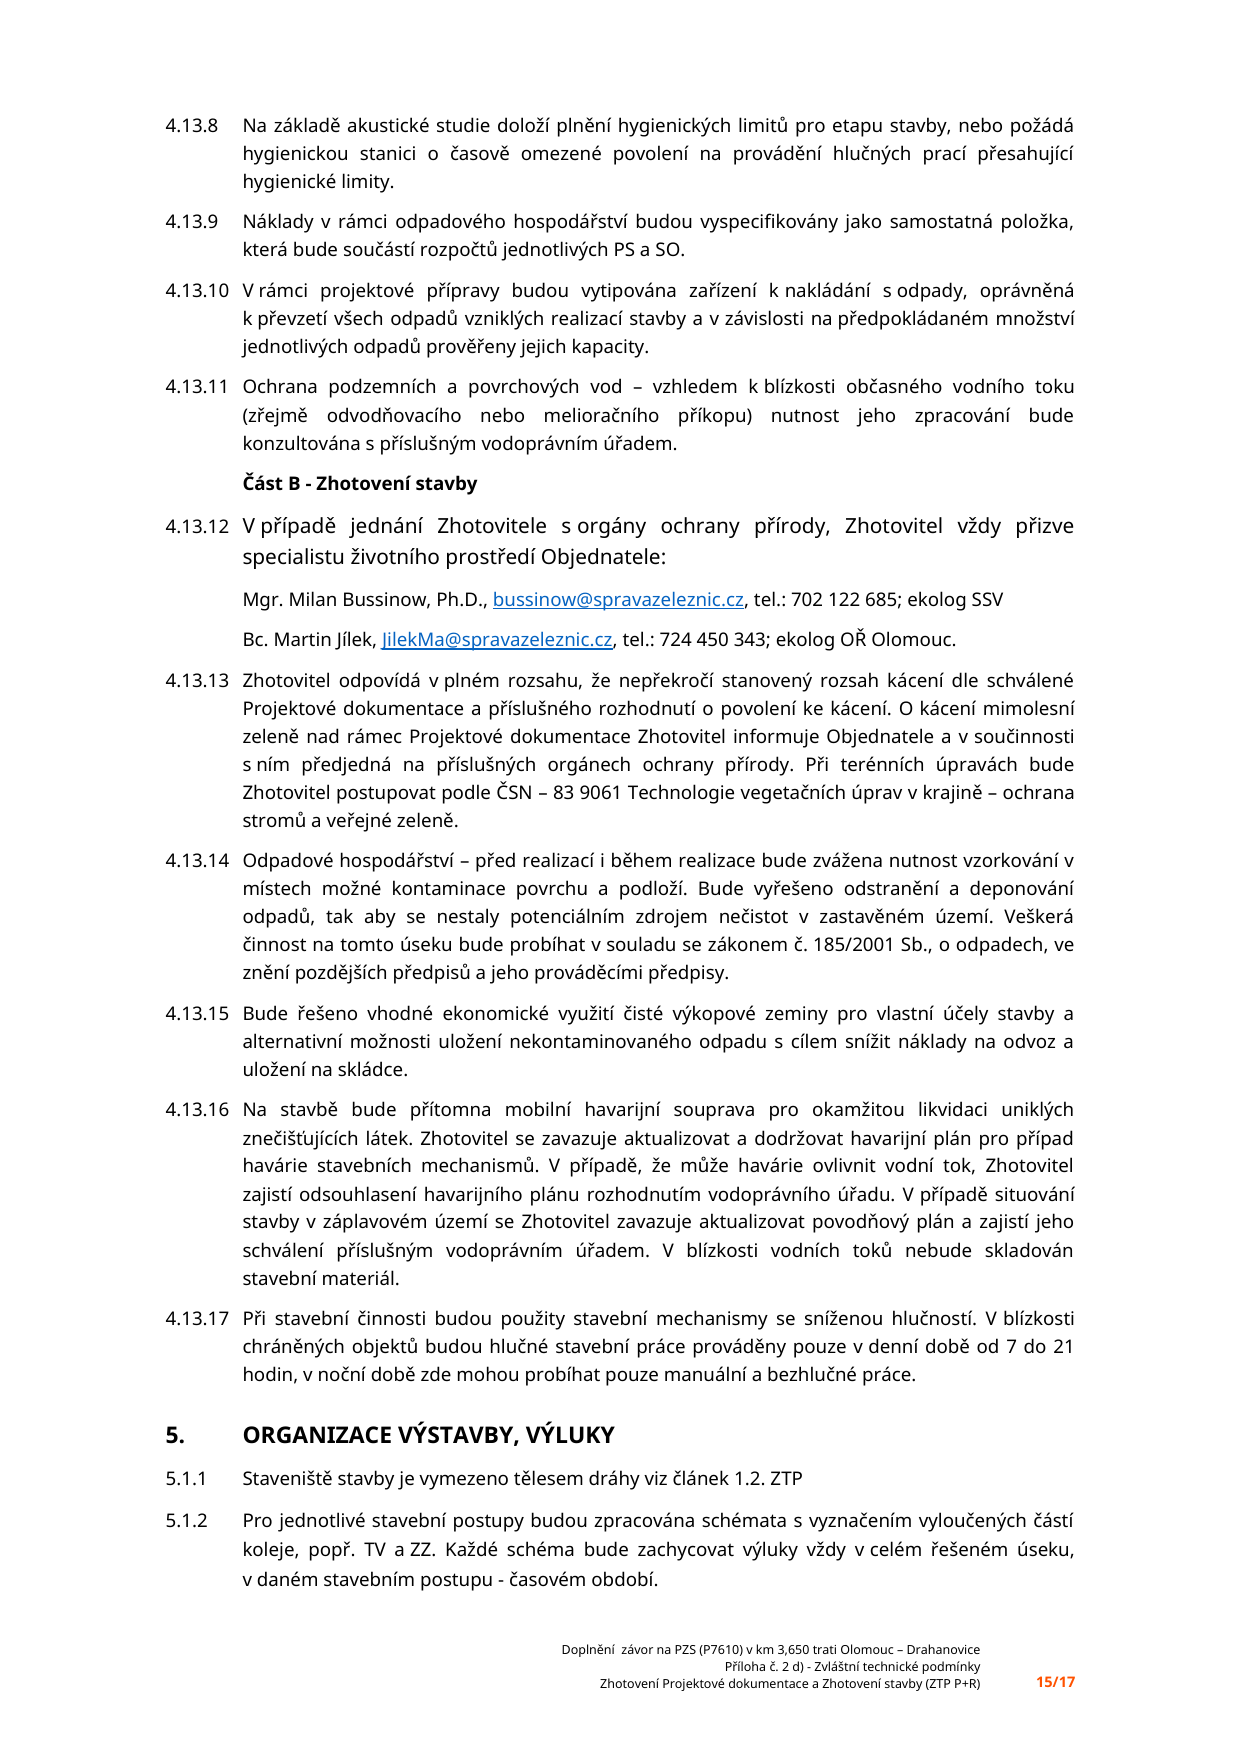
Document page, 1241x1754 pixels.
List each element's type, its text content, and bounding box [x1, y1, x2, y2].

list Mgr. Milan Bussinow, Ph.D., bussinow@spravazeleznic.cz, tel.: 702 122 685; ekolog SSV [242, 586, 1075, 611]
text Při stavební činnosti budou použity stavební mechanismy se sníženou hlučností. V blízkosti chráněných objektů budou hlučné stavební práce prováděny pouze v denní době od 7 do 21 hodin, v noční době zde mohou probíhat pouze manuální a bezhlučné práce. [165, 1305, 1075, 1387]
list Bc. Martin Jílek, JilekMa@spravazeleznic.cz, tel.: 724 450 343; ekolog OŘ Olomouc. [242, 626, 1075, 652]
text ORGANIZACE VÝSTAVBY, VÝLUKY [165, 1419, 1075, 1450]
list Zhotovitel odpovídá v plném rozsahu, že nepřekročí stanovený rozsah kácení dle schválené Projektové dokumentace a příslušného rozhodnutí o povolení ke kácení. O kácení mimolesní zeleně nad rámec Projektové dokumentace Zhotovitel informuje Objednatele a v součinnosti s ním předjedná na příslušných orgánech ochrany přírody. Při terénních úpravách bude Zhotovitel postupovat podle ČSN – 83 9061 Technologie vegetačních úprav v krajině – ochrana stromů a veřejné zeleně. [165, 667, 1075, 833]
text Pro jednotlivé stavební postupy budou zpracována schémata s vyznačením vyloučených částí koleje, popř. TV a ZZ. Každé schéma bude zachycovat výluky vždy v celém řešeném úseku, v daném stavebním postupu - časovém období. [165, 1507, 1075, 1591]
text Část B - Zhotovení stavby [242, 470, 1075, 496]
list Na základě akustické studie doloží plnění hygienických limitů pro etapu stavby, nebo požádá hygienickou stanici o časově omezené povolení na provádění hlučných prací přesahující hygienické limity. [165, 112, 1075, 194]
text Staveniště stavby je vymezeno tělesem dráhy viz článek 1.2. ZTP [165, 1466, 1075, 1491]
list Bude řešeno vhodné ekonomické využití čisté výkopové zeminy pro vlastní účely stavby a alternativní možnosti uložení nekontaminovaného odpadu s cílem snížit náklady na odvoz a uložení na skládce. [165, 1000, 1075, 1082]
list V případě jednání Zhotovitele s orgány ochrany přírody, Zhotovitel vždy přizve specialistu životního prostředí Objednatele: [165, 511, 1075, 571]
text Na stavbě bude přítomna mobilní havarijní souprava pro okamžitou likvidaci uniklých znečišťujících látek. Zhotovitel se zavazuje aktualizovat a dodržovat havarijní plán pro případ havárie stavebních mechanismů. V případě, že může havárie ovlivnit vodní tok, Zhotovitel zajistí odsouhlasení havarijního plánu rozhodnutím vodoprávního úřadu. V případě situování stavby v záplavovém území se Zhotovitel zavazuje aktualizovat povodňový plán a zajistí jeho schválení příslušným vodoprávním úřadem. V blízkosti vodních toků nebude skladován stavební materiál. [165, 1097, 1075, 1290]
list Náklady v rámci odpadového hospodářství budou vyspecifikovány jako samostatná položka, která bude součástí rozpočtů jednotlivých PS a SO. [165, 209, 1075, 262]
list Ochrana podzemních a povrchových vod – vzhledem k blízkosti občasného vodního toku (zřejmě odvodňovacího nebo melioračního příkopu) nutnost jeho zpracování bude konzultována s příslušným vodoprávním úřadem. [165, 374, 1075, 455]
list V rámci projektové přípravy budou vytipována zařízení k nakládání s odpady, oprávněná k převzetí všech odpadů vzniklých realizací stavby a v závislosti na předpokládaném množství jednotlivých odpadů prověřeny jejich kapacity. [165, 277, 1075, 359]
list Odpadové hospodářství – před realizací i během realizace bude zvážena nutnost vzorkování v místech možné kontaminace povrchu a podloží. Bude vyřešeno odstranění a deponování odpadů, tak aby se nestaly potenciálním zdrojem nečistot v zastavěném území. Veškerá činnost na tomto úseku bude probíhat v souladu se zákonem č. 185/2001 Sb., o odpadech, ve znění pozdějších předpisů a jeho prováděcími předpisy. [165, 848, 1075, 985]
